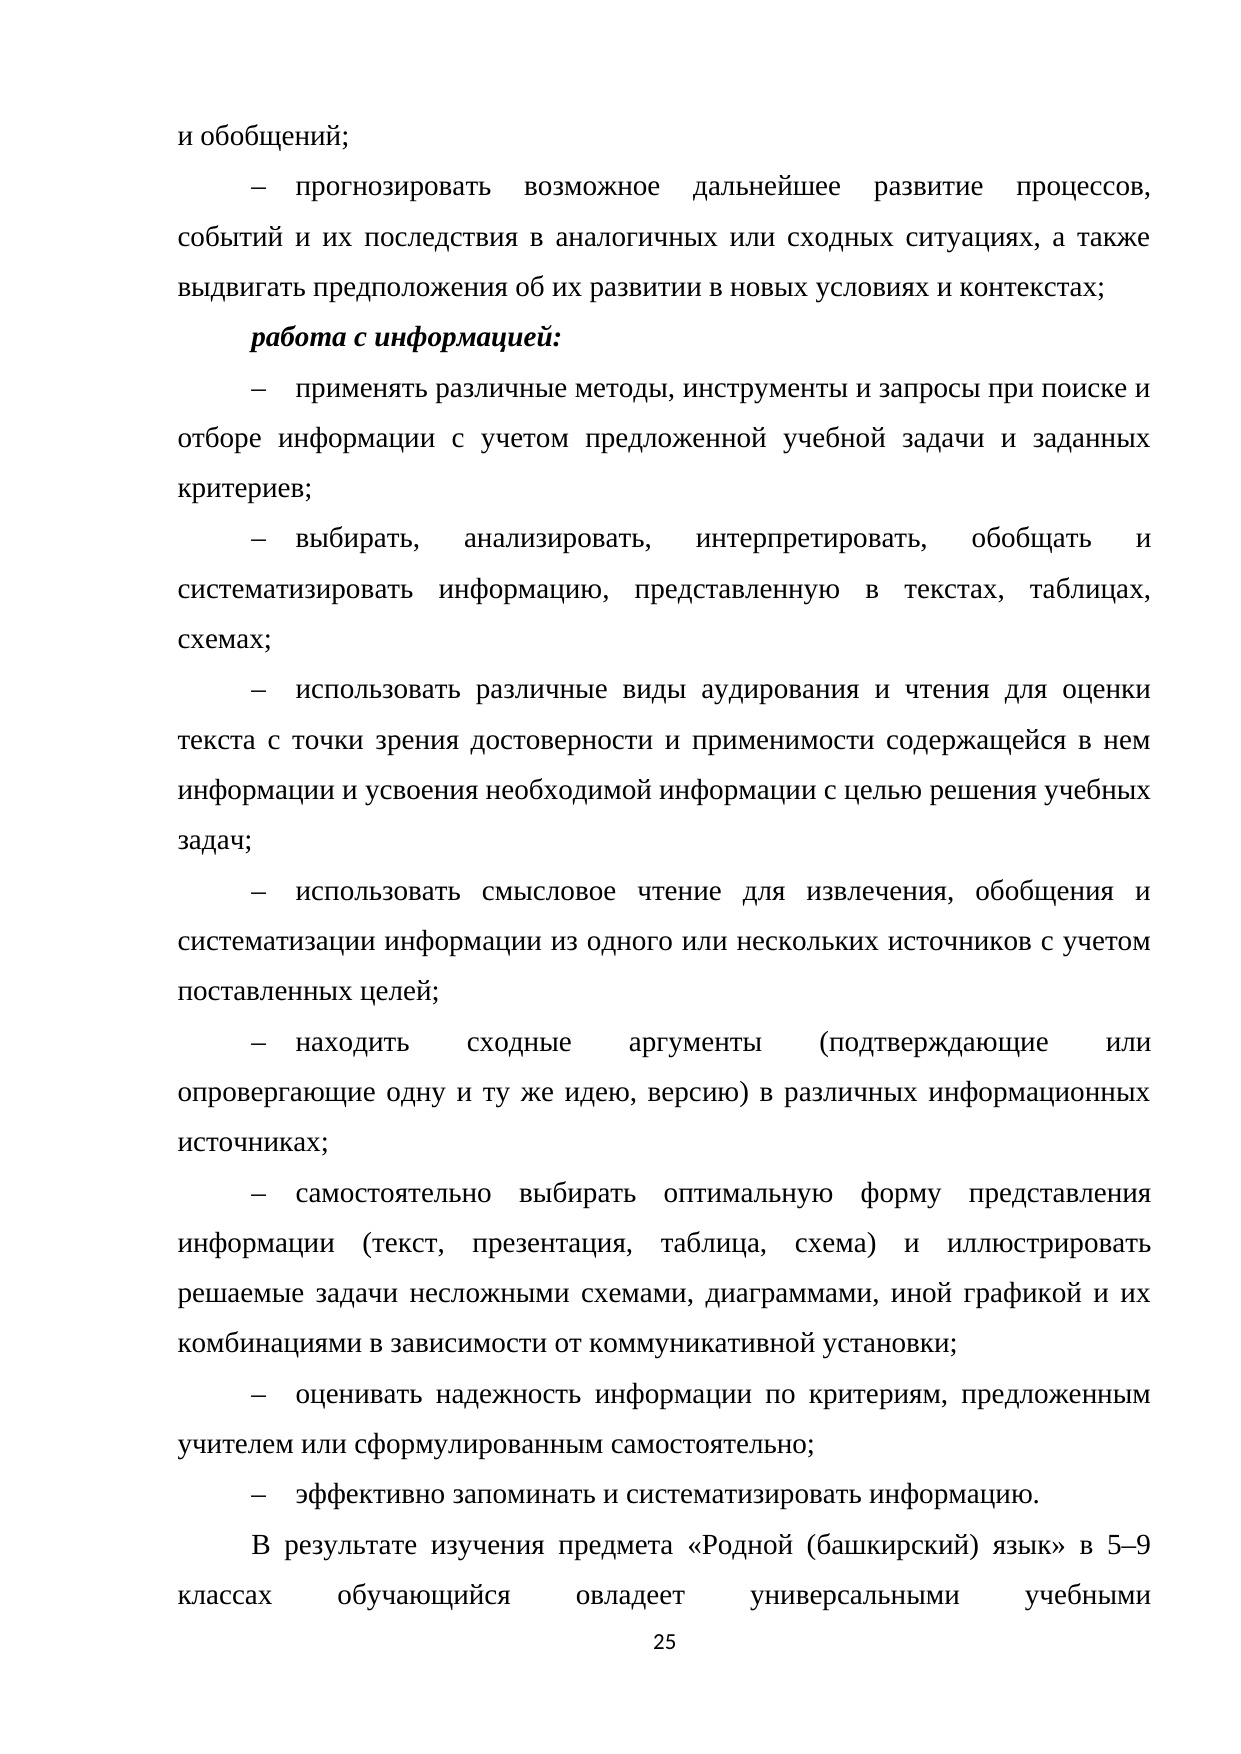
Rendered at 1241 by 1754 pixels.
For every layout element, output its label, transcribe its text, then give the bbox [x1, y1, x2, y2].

list находить сходные аргументы (подтверждающие или опровергающие одну и ту же идею, версию) в различных информационных источниках; [177, 1024, 1152, 1158]
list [177, 118, 1152, 152]
list прогнозировать возможное дальнейшее развитие процессов, событий и их последствия в аналогичных или сходных ситуациях, а также выдвигать предположения об их развитии в новых условиях и контекстах; [177, 168, 1152, 303]
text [177, 1527, 1152, 1611]
list оценивать надежность информации по критериям, предложенным учителем или сформулированным самостоятельно; [177, 1376, 1152, 1460]
list эффективно запоминать и систематизировать информацию. [177, 1477, 1152, 1510]
list самостоятельно выбирать оптимальную форму представления информации (текст, презентация, таблица, схема) и иллюстрировать решаемые задачи несложными схемами, диаграммами, иной графикой и их комбинациями в зависимости от коммуникативной установки; [177, 1175, 1152, 1359]
list выбирать, анализировать, интерпретировать, обобщать и систематизировать информацию, представленную в текстах, таблицах, схемах; [177, 521, 1152, 655]
text работа с информацией: [177, 319, 1152, 353]
list использовать различные виды аудирования и чтения для оценки текста с точки зрения достоверности и применимости содержащейся в нем информации и усвоения необходимой информации с целью решения учебных задач; [177, 672, 1152, 856]
list применять различные методы, инструменты и запросы при поиске и отборе информации с учетом предложенной учебной задачи и заданных критериев; [177, 370, 1152, 504]
list использовать смысловое чтение для извлечения, обобщения и систематизации информации из одного или нескольких источников с учетом поставленных целей; [177, 873, 1152, 1007]
